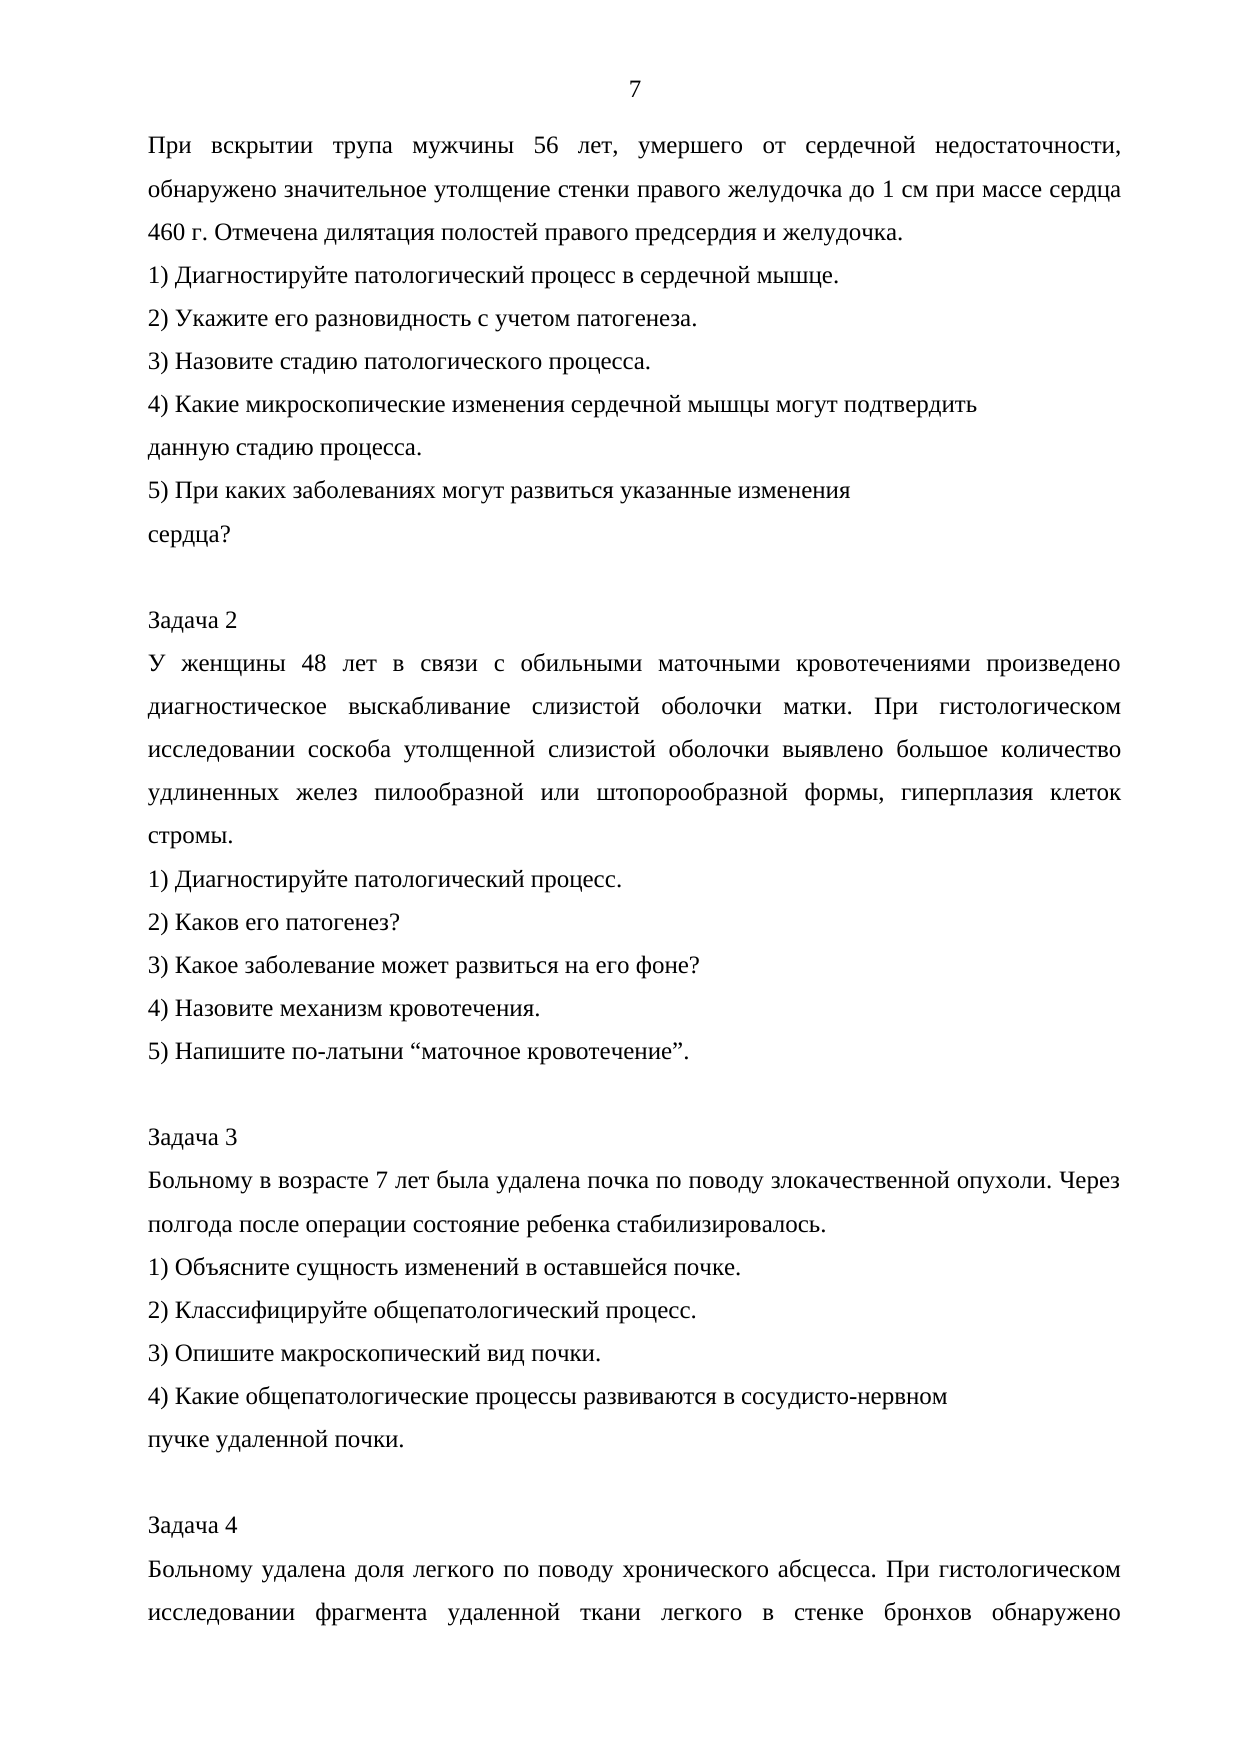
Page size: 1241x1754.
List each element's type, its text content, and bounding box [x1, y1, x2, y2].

text 4) Какие общепатологические процессы развиваются в сосудисто-нервном [148, 1381, 1122, 1410]
text пучке удаленной почки. [148, 1424, 1122, 1453]
text 3) Какое заболевание может развиться на его фоне? [148, 950, 1122, 979]
text Задача 4 [148, 1511, 1122, 1539]
text сердца? [148, 519, 1122, 547]
text 1) Объясните сущность изменений в оставшейся почке. [148, 1252, 1122, 1281]
text У женщины 48 лет в связи с обильными маточными кровотечениями произведено диагностическое выскабливание слизистой оболочки матки. При гистологическом исследовании соскоба утолщенной слизистой оболочки выявлено большое количество удлиненных желез пилообразной или штопорообразной формы, гиперплазия клеток стромы. [148, 648, 1122, 849]
text 2) Каков его патогенез? [148, 907, 1122, 936]
text Задача 2 [148, 605, 1122, 634]
text 1) Диагностируйте патологический процесс в сердечной мышце. [148, 260, 1122, 289]
text 5) Напишите по-латыни “маточное кровотечение”. [148, 1036, 1122, 1065]
text 3) Опишите макроскопический вид почки. [148, 1338, 1122, 1367]
text 1) Диагностируйте патологический процесс. [148, 864, 1122, 892]
text 4) Назовите механизм кровотечения. [148, 993, 1122, 1022]
text данную стадию процесса. [148, 432, 1122, 461]
text 4) Какие микроскопические изменения сердечной мышцы могут подтвердить [148, 389, 1122, 418]
text 2) Классифицируйте общепатологический процесс. [148, 1295, 1122, 1324]
text 2) Укажите его разновидность с учетом патогенеза. [148, 303, 1122, 332]
text 5) При каких заболеваниях могут развиться указанные изменения [148, 476, 1122, 504]
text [148, 1554, 1122, 1626]
text Больному в возрасте 7 лет была удалена почка по поводу злокачественной опухоли. Через полгода после операции состояние ребенка стабилизировалось. [148, 1166, 1122, 1237]
text 3) Назовите стадию патологического процесса. [148, 346, 1122, 375]
text Задача 3 [148, 1122, 1122, 1151]
text При вскрытии трупа мужчины 56 лет, умершего от сердечной недостаточности, обнаружено значительное утолщение стенки правого желудочка до 1 см при массе сердца 460 г. Отмечена дилятация полостей правого предсердия и желудочка. [148, 131, 1122, 246]
